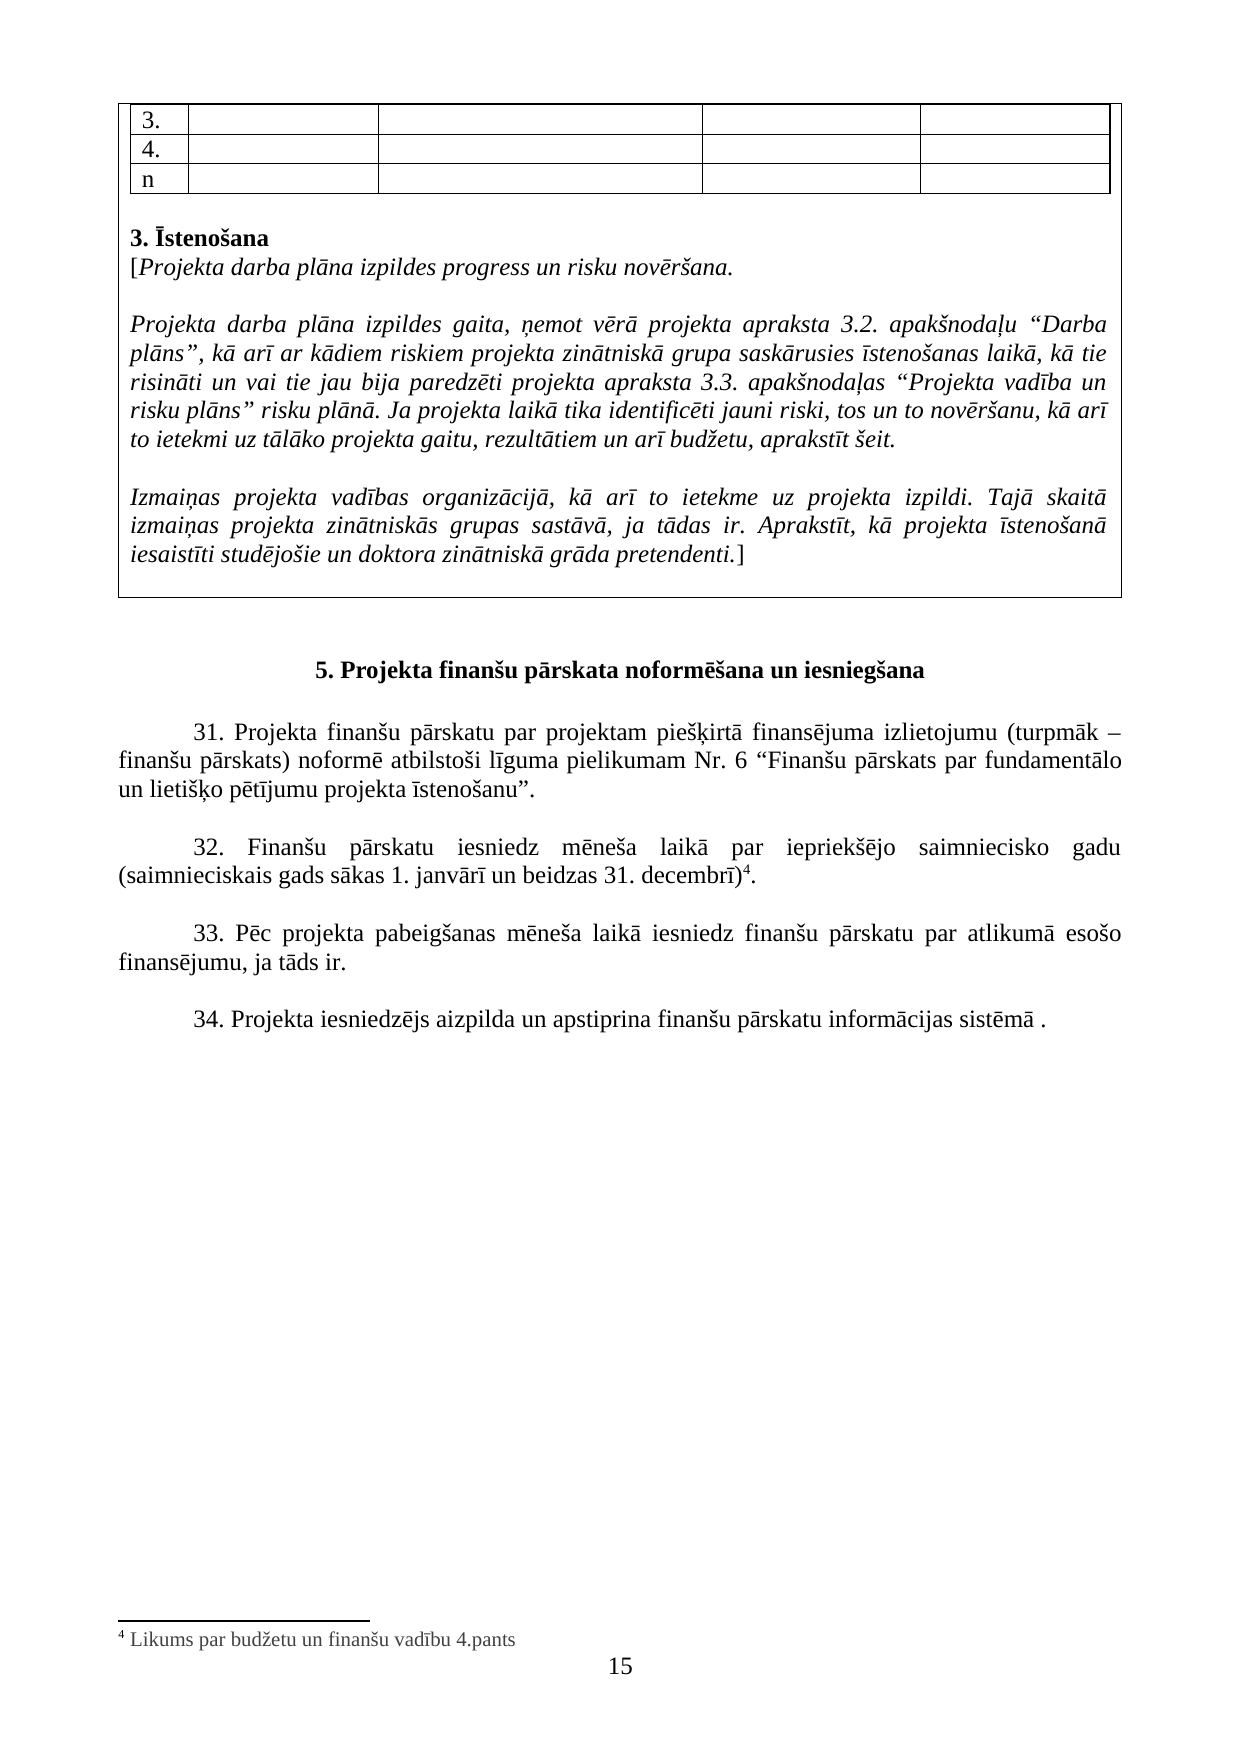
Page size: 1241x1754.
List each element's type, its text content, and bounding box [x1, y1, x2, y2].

subtitle 5. Projekta finanšu pārskata noformēšana un iesniegšana [118, 655, 1122, 684]
list 33. Pēc projekta pabeigšanas mēneša laikā iesniedz finanšu pārskatu par atlikumā esošo finansējumu, ja tāds ir. [118, 918, 1122, 976]
list 32. Finanšu pārskatu iesniedz mēneša laikā par iepriekšējo saimniecisko gadu (saimnieciskais gads sākas 1. janvārī un beidzas 31. decembrī). [118, 832, 1122, 889]
list 34. Projekta iesniedzējs aizpilda un apstiprina finanšu pārskatu informācijas sistēmā . [118, 1004, 1122, 1033]
list 31. Projekta finanšu pārskatu par projektam piešķirtā finansējuma izlietojumu (turpmāk – finanšu pārskats) noformē atbilstoši līguma pielikumam Nr. 6 “Finanšu pārskats par fundamentālo un lietišķo pētījumu projekta īstenošanu”. [118, 717, 1122, 803]
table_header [119, 104, 1121, 597]
